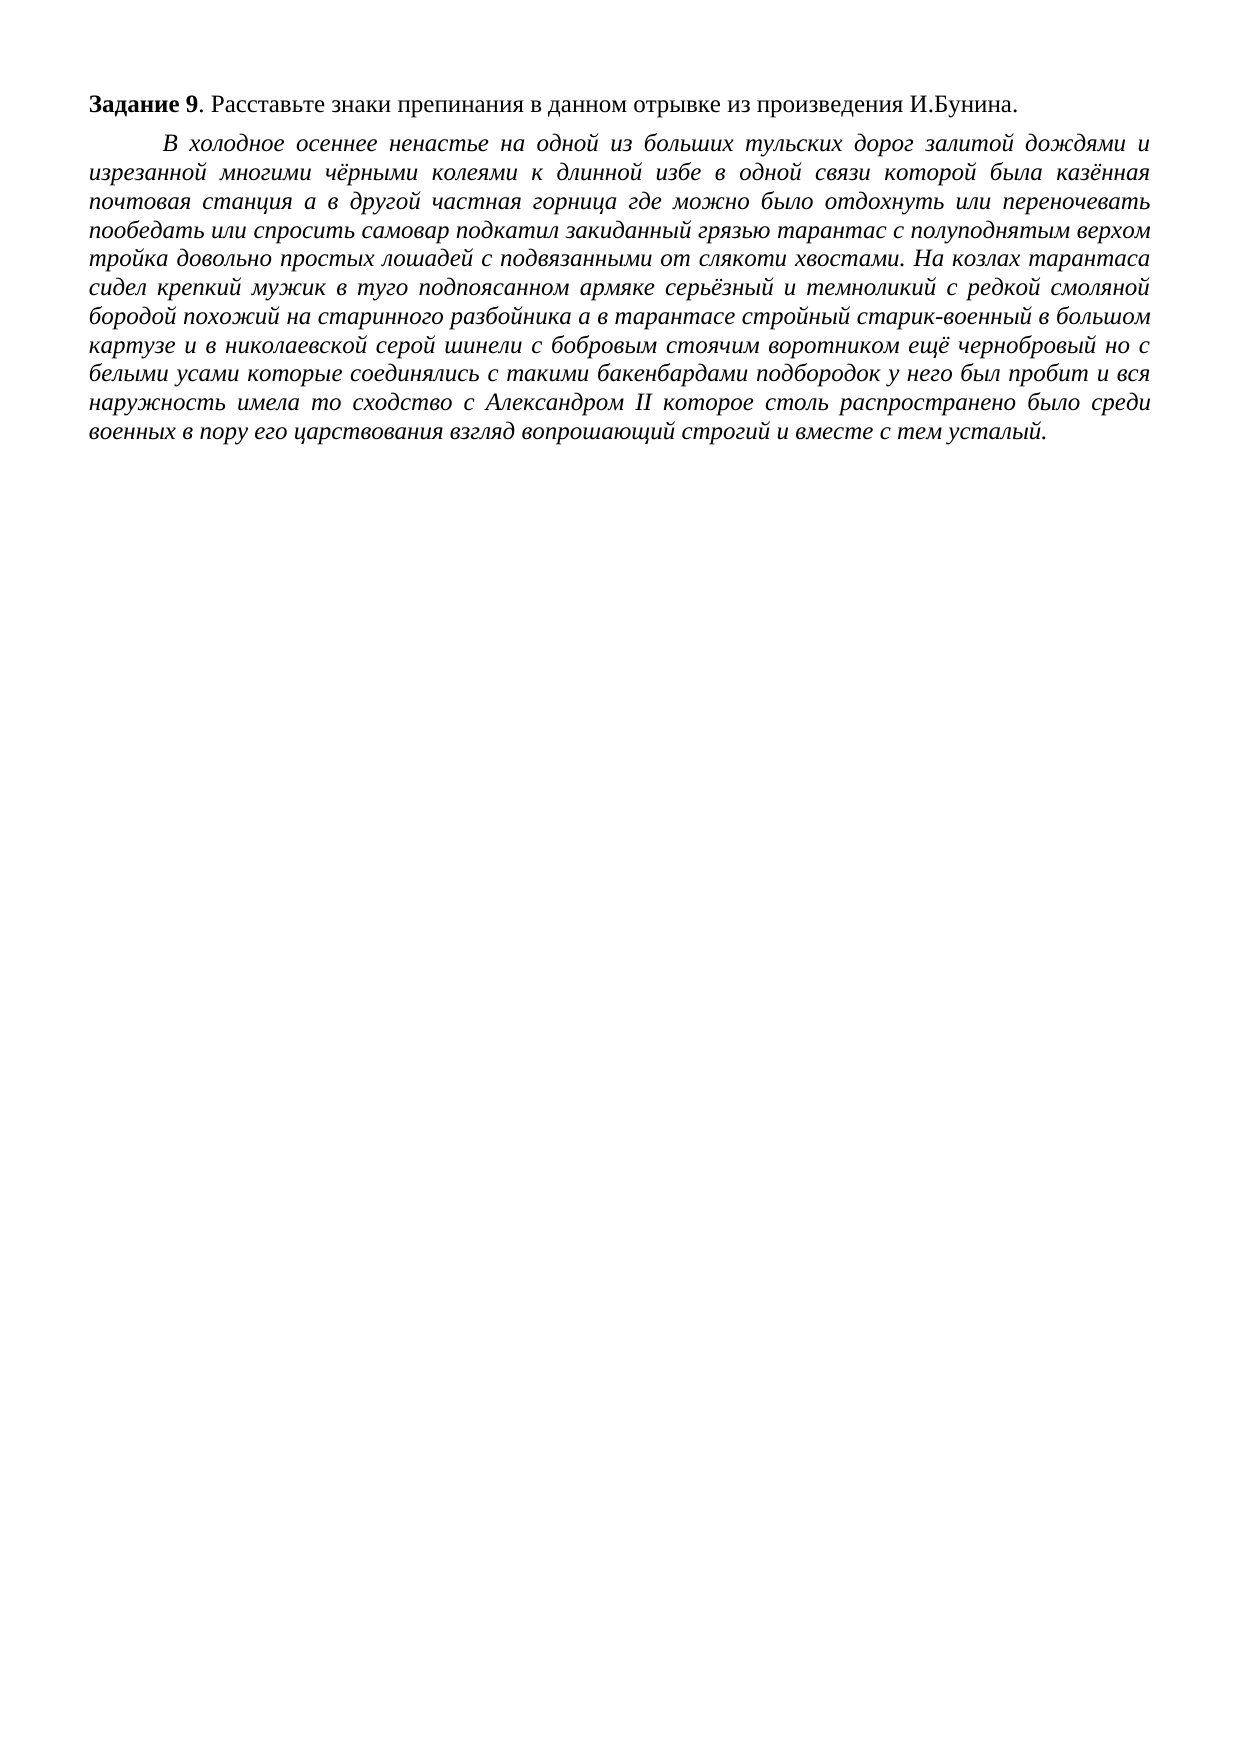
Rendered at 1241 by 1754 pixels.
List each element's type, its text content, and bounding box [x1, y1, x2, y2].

text В холодное осеннее ненастье на одной из больших тульских дорог залитой дождями и изрезанной многими чёрными колеями к длинной избе в одной связи которой была казённая почтовая станция а в другой частная горница где можно было отдохнуть или переночевать пообедать или спросить самовар подкатил закиданный грязью тарантас с полуподнятым верхом тройка довольно простых лошадей с подвязанными от слякоти хвостами. На козлах тарантаса сидел крепкий мужик в туго подпоясанном армяке серьёзный и темноликий с редкой смоляной бородой похожий на старинного разбойника а в тарантасе стройный старик-военный в большом картузе и в николаевской серой шинели с бобровым стоячим воротником ещё чернобровый но с белыми усами которые соединялись с такими бакенбардами подбородок у него был пробит и вся наружность имела то сходство с Александром II которое столь распространено было среди военных в пору его царствования взгляд вопрошающий строгий и вместе с тем усталый. [89, 128, 1152, 445]
text Задание 9. Расставьте знаки препинания в данном отрывке из произведения И.Бунина. [89, 89, 1152, 117]
